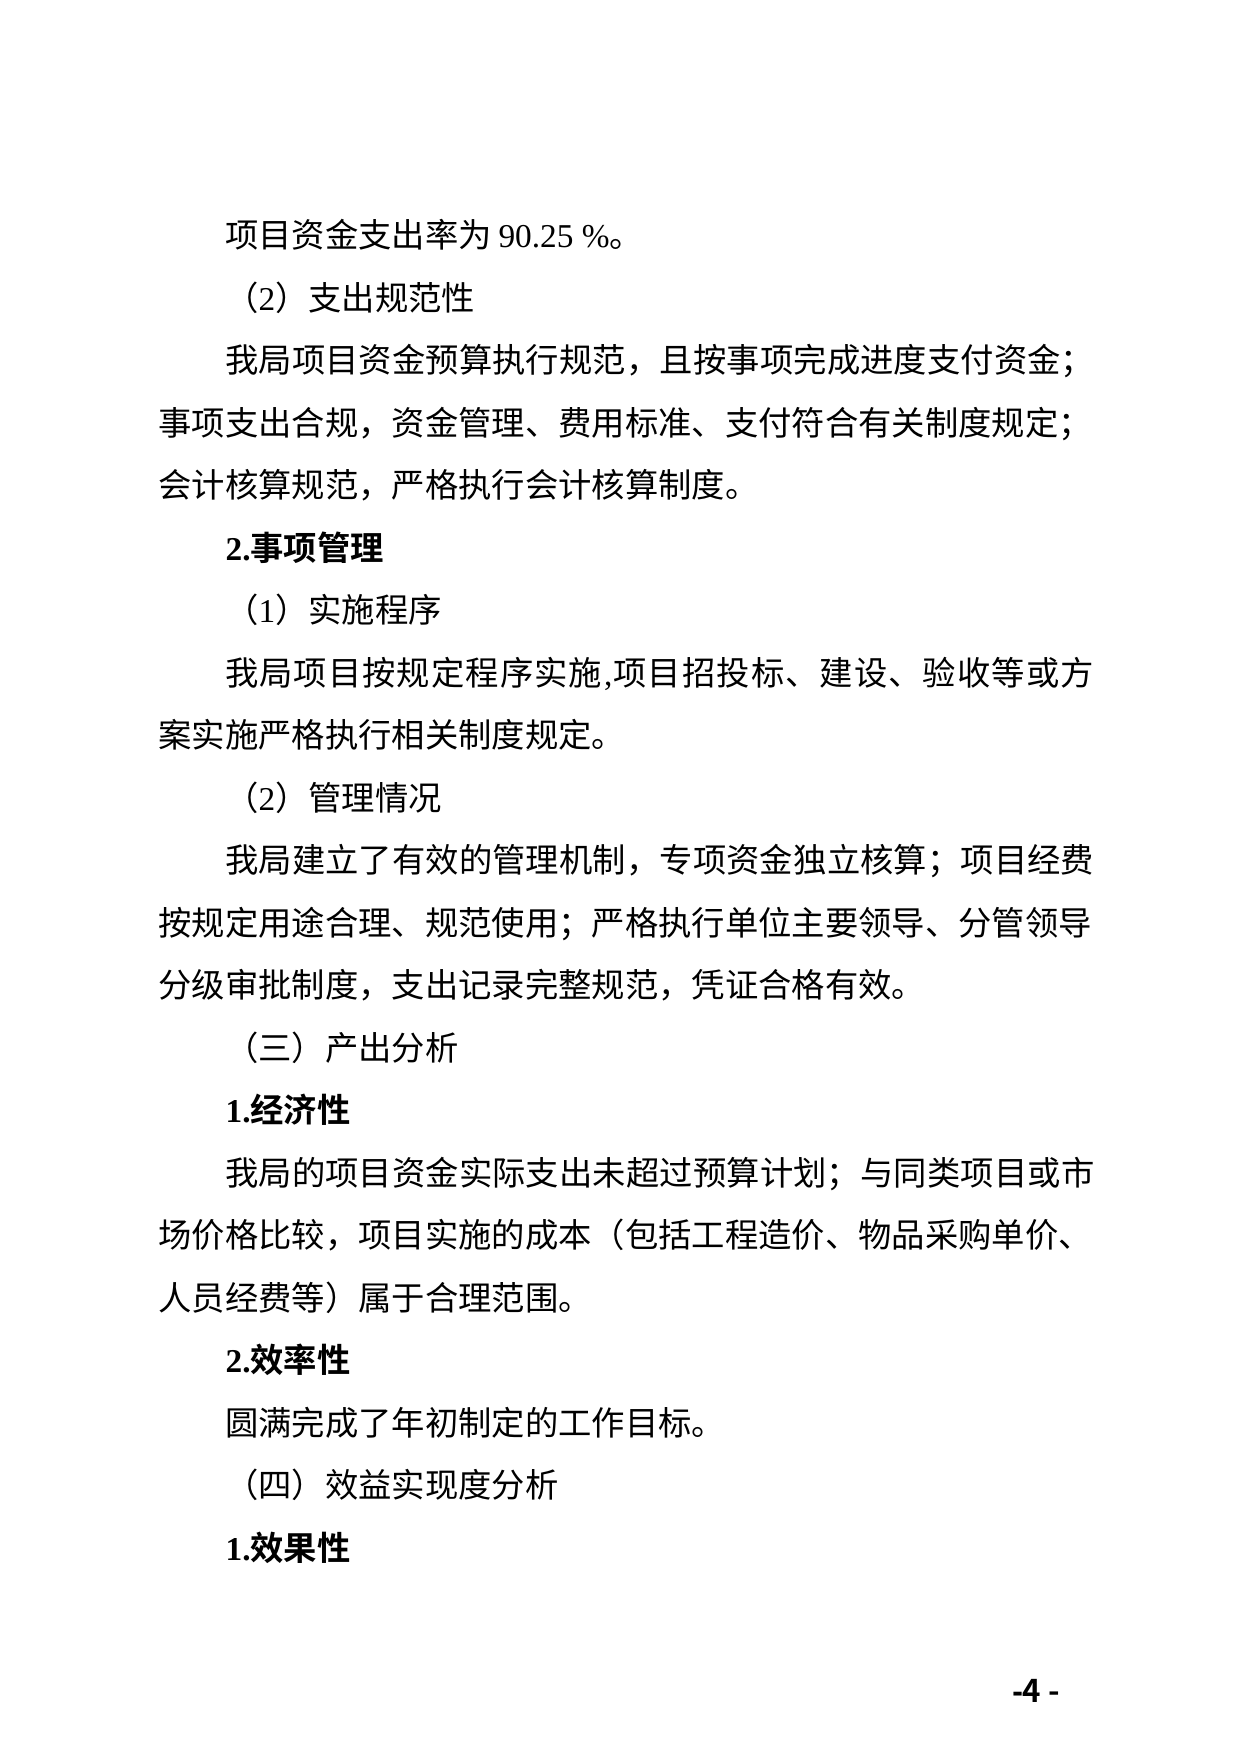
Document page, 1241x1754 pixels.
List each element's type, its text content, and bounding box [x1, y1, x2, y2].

text （2）支出规范性 [158, 260, 1094, 323]
text （2）管理情况 [158, 760, 1094, 823]
text 2.效率性 [158, 1323, 1094, 1385]
text 1.效果性 [158, 1510, 1094, 1573]
text 项目资金支出率为90.25 %。 [158, 198, 1094, 260]
text （1）实施程序 [158, 573, 1094, 635]
text （四）效益实现度分析 [158, 1448, 1094, 1510]
text 圆满完成了年初制定的工作目标。 [158, 1385, 1094, 1448]
text （三）产出分析 [158, 1010, 1094, 1073]
text 我局的项目资金实际支出未超过预算计划；与同类项目或市场价格比较，项目实施的成本（包括工程造价、物品采购单价、人员经费等）属于合理范围。 [158, 1135, 1094, 1323]
text 我局项目按规定程序实施,项目招投标、建设、验收等或方案实施严格执行相关制度规定。 [158, 635, 1094, 760]
text 1.经济性 [158, 1073, 1094, 1135]
text 2.事项管理 [158, 510, 1094, 573]
text 我局项目资金预算执行规范，且按事项完成进度支付资金；事项支出合规，资金管理、费用标准、支付符合有关制度规定；会计核算规范，严格执行会计核算制度。 [158, 323, 1094, 510]
text 我局建立了有效的管理机制，专项资金独立核算；项目经费按规定用途合理、规范使用；严格执行单位主要领导、分管领导分级审批制度，支出记录完整规范，凭证合格有效。 [158, 823, 1094, 1010]
